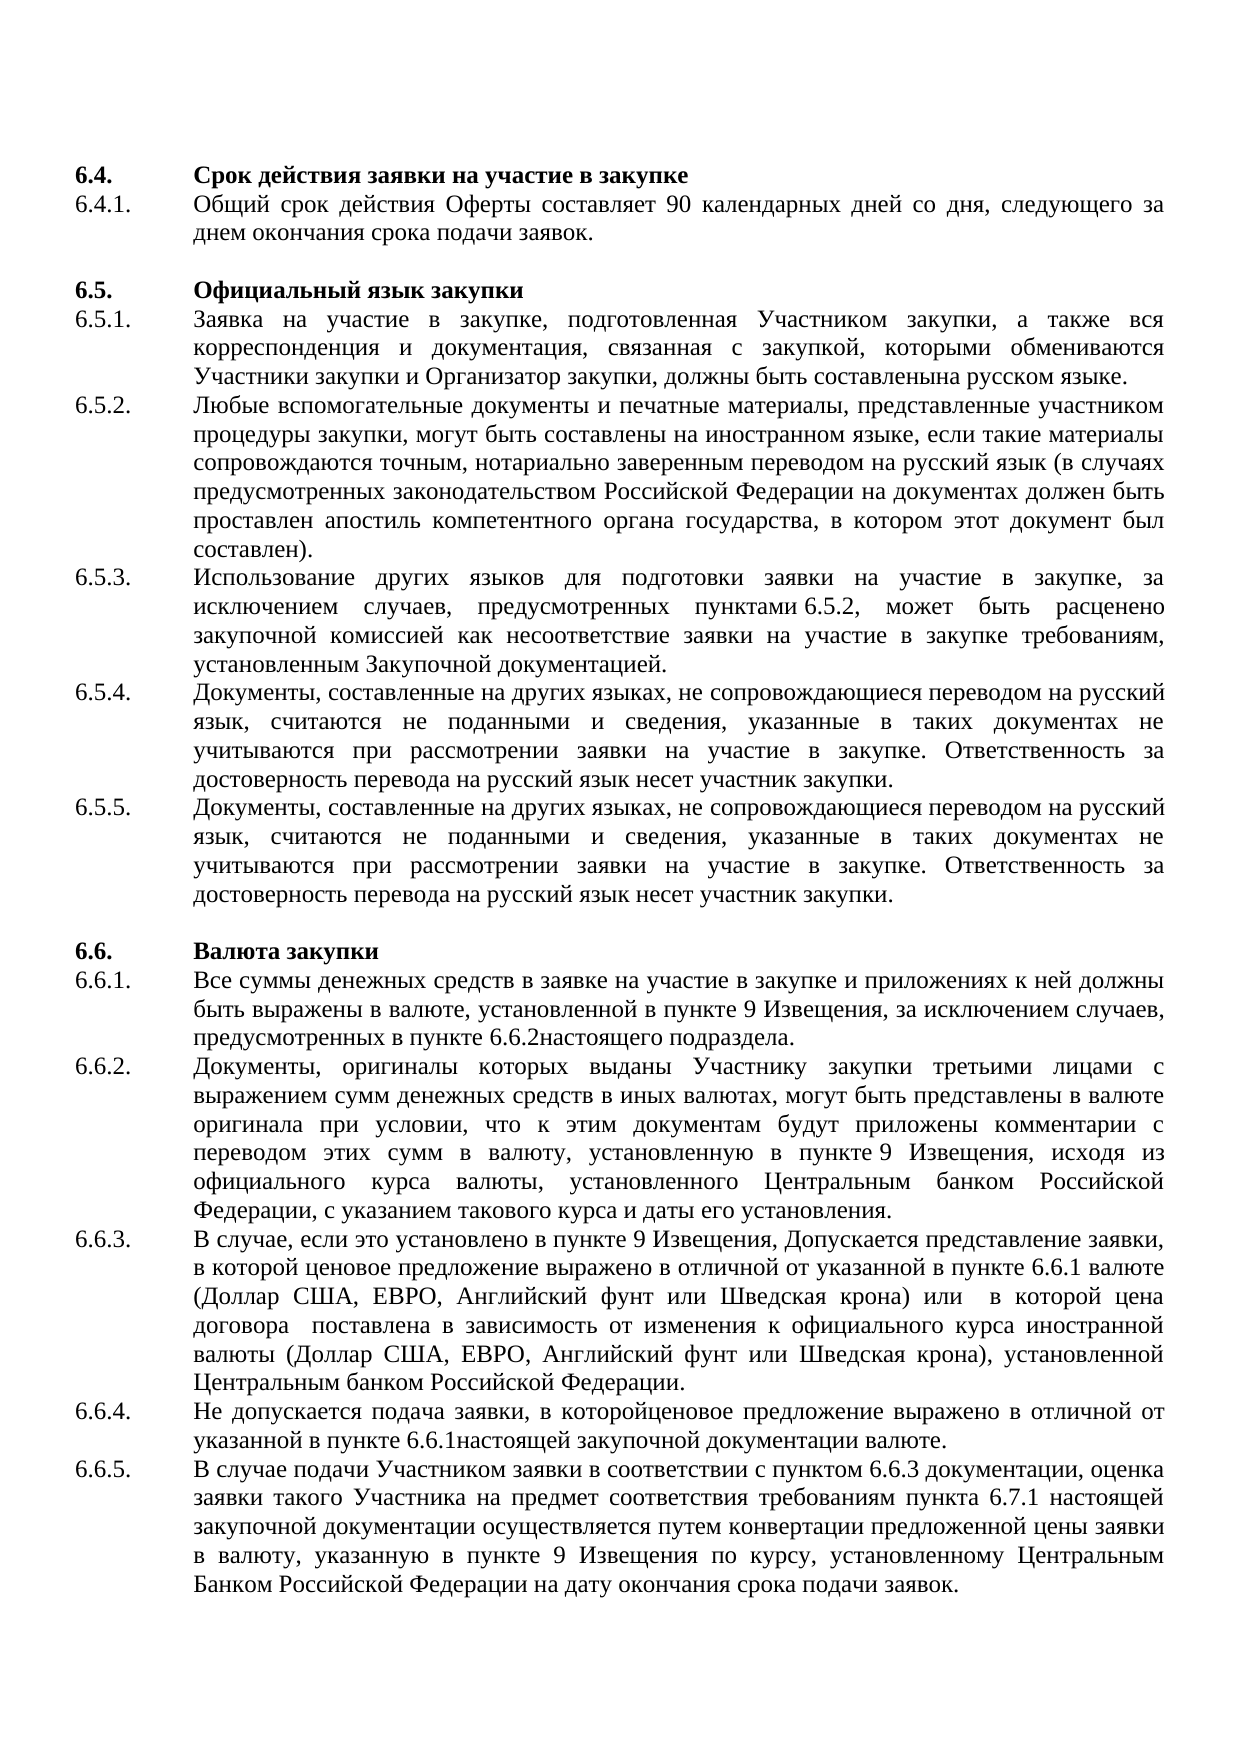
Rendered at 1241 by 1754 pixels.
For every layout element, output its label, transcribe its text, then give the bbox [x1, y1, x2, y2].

list Использование других языков для подготовки заявки на участие в закупке, за исключением случаев, предусмотренных пунктами 6.5.2, может быть расценено закупочной комиссией как несоответствие заявки на участие в закупке требованиям, установленным Закупочной документацией. [75, 562, 1165, 677]
list Официальный язык закупки [75, 275, 1165, 304]
list В случае подачи Участником заявки в соответствии с пунктом 6.6.3 документации, оценка заявки такого Участника на предмет соответствия требованиям пункта 6.7.1 настоящей закупочной документации осуществляется путем конвертации предложенной цены заявки в валюту, указанную в пункте 9 Извещения по курсу, установленному Центральным Банком Российской Федерации на дату окончания срока подачи заявок. [75, 1454, 1165, 1597]
list Не допускается подача заявки, в которойценовое предложение выражено в отличной от указанной в пункте 6.6.1настоящей закупочной документации валюте. [75, 1396, 1165, 1454]
list В случае, если это установлено в пункте 9 Извещения, Допускается представление заявки, в которой ценовое предложение выражено в отличной от указанной в пункте 6.6.1 валюте (Доллар США, ЕВРО, Английский фунт или Шведская крона) или в которой цена договора поставлена в зависимость от изменения к официального курса иностранной валюты (Доллар США, ЕВРО, Английский фунт или Шведская крона), установленной Центральным банком Российской Федерации. [75, 1224, 1165, 1396]
list Общий срок действия Оферты составляет 90 календарных дней со дня, следующего за днем окончания срока подачи заявок. [75, 189, 1165, 246]
list Заявка на участие в закупке, подготовленная Участником закупки, а также вся корреспонденция и документация, связанная с закупкой, которыми обмениваются Участники закупки и Организатор закупки, должны быть составленына русском языке. [75, 304, 1165, 390]
list Все суммы денежных средств в заявке на участие в закупке и приложениях к ней должны быть выражены в валюте, установленной в пункте 9 Извещения, за исключением случаев, предусмотренных в пункте 6.6.2настоящего подраздела. [75, 965, 1165, 1051]
list Документы, составленные на других языках, не сопровождающиеся переводом на русский язык, считаются не поданными и сведения, указанные в таких документах не учитываются при рассмотрении заявки на участие в закупке. Ответственность за достоверность перевода на русский язык несет участник закупки. [75, 677, 1165, 792]
list Любые вспомогательные документы и печатные материалы, представленные участником процедуры закупки, могут быть составлены на иностранном языке, если такие материалы сопровождаются точным, нотариально заверенным переводом на русский язык (в случаях предусмотренных законодательством Российской Федерации на документах должен быть проставлен апостиль компетентного органа государства, в котором этот документ был составлен). [75, 390, 1165, 562]
list Документы, оригиналы которых выданы Участнику закупки третьими лицами с выражением сумм денежных средств в иных валютах, могут быть представлены в валюте оригинала при условии, что к этим документам будут приложены комментарии с переводом этих сумм в валюту, установленную в пункте 9 Извещения, исходя из официального курса валюты, установленного Центральным банком Российской Федерации, с указанием такового курса и даты его установления. [75, 1051, 1165, 1224]
list Валюта закупки [75, 936, 1165, 965]
list Документы, составленные на других языках, не сопровождающиеся переводом на русский язык, считаются не поданными и сведения, указанные в таких документах не учитываются при рассмотрении заявки на участие в закупке. Ответственность за достоверность перевода на русский язык несет участник закупки. [75, 792, 1165, 907]
list Срок действия заявки на участие в закупке [75, 160, 1165, 189]
